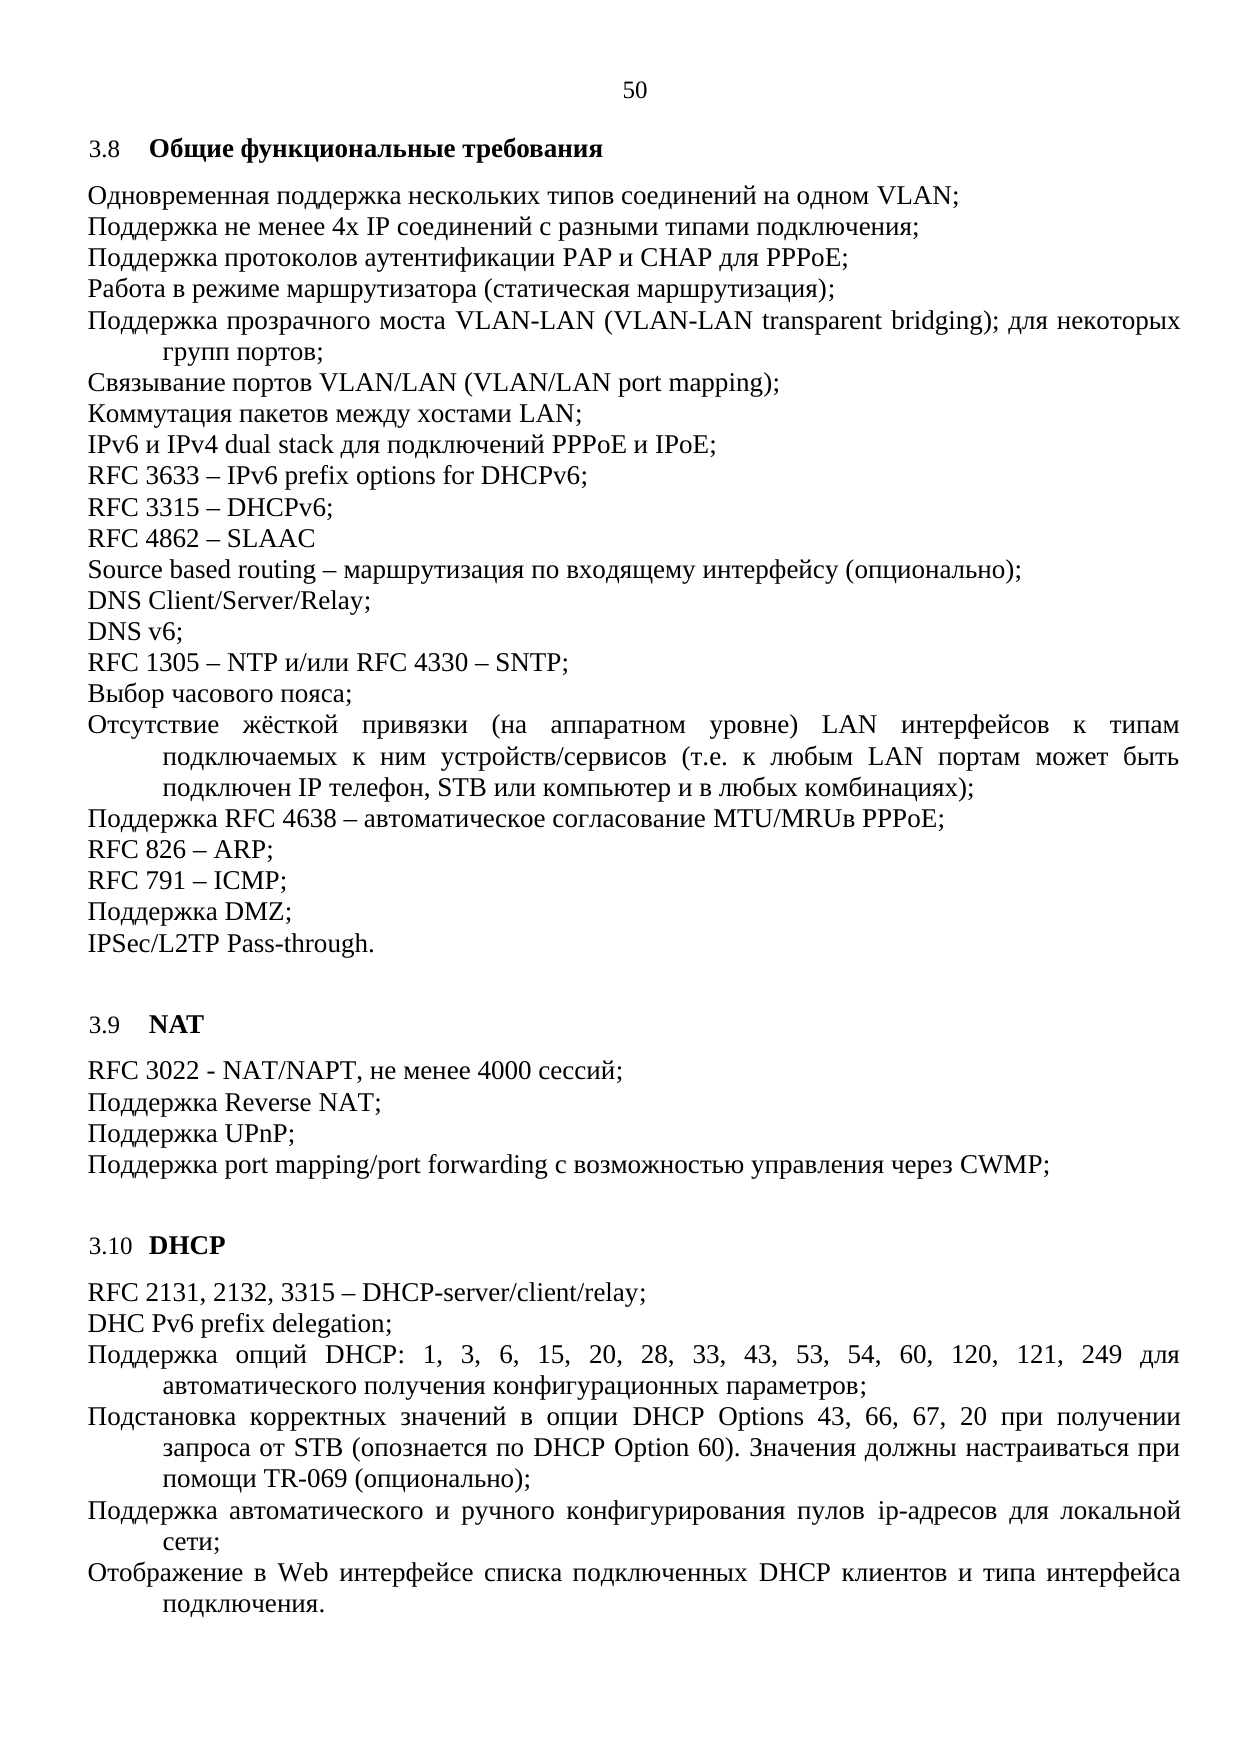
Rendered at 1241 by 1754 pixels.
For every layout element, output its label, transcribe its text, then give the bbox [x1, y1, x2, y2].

list RFC 1305 – NTP и/или RFC 4330 – SNTP; [87, 646, 1181, 677]
list RFC 2131, 2132, 3315 – DHCP-server/client/relay; [87, 1276, 1181, 1307]
list Поддержка опций DHCP: 1, 3, 6, 15, 20, 28, 33, 43, 53, 54, 60, 120, 121, 249 для автоматического получения конфигурационных параметров; [87, 1338, 1181, 1400]
list Поддержка не менее 4х IP соединений с разными типами подключения; [87, 210, 1181, 241]
list Связывание портов VLAN/LAN (VLAN/LAN port mapping); [87, 366, 1181, 397]
list RFC 3315 – DHCPv6; [87, 491, 1181, 522]
list Выбор часового пояса; [87, 677, 1181, 709]
list RFC 3022 - NAT/NAPT, не менее 4000 сессий; [87, 1054, 1181, 1086]
list Поддержка прозрачного моста VLAN-LAN (VLAN-LAN transparent bridging); для некоторых групп портов; [87, 304, 1181, 366]
list DNS v6; [87, 615, 1181, 646]
list Работа в режиме маршрутизатора (статическая маршрутизация); [87, 273, 1181, 304]
list Source based routing – маршрутизация по входящему интерфейсу (опционально); [87, 553, 1181, 584]
list Поддержка DMZ; [87, 896, 1181, 927]
list IPSec/L2TP Pass-through. [87, 927, 1181, 958]
list Коммутация пакетов между хостами LAN; [87, 397, 1181, 428]
list Поддержка автоматического и ручного конфигурирования пулов ip-адресов для локальной сети; [87, 1494, 1181, 1556]
list RFC 4862 – SLAAC [87, 522, 1181, 553]
list DNS Client/Server/Relay; [87, 584, 1181, 615]
list Общие функциональные требования [89, 132, 1181, 164]
list Отображение в Web интерфейсе списка подключенных DHCP клиентов и типа интерфейса подключения. [87, 1556, 1181, 1618]
list RFC 826 – ARP; [87, 833, 1181, 864]
list Подстановка корректных значений в опции DHCP Options 43, 66, 67, 20 при получении запроса от STB (опознается по DHCP Option 60). Значения должны настраиваться при помощи TR-069 (опционально); [87, 1400, 1181, 1494]
list DHC Pv6 prefix delegation; [87, 1307, 1181, 1338]
list Поддержка протоколов аутентификации PAP и CHAP для PPPoE; [87, 241, 1181, 273]
list RFC 3633 – IPv6 prefix options for DHCPv6; [87, 459, 1181, 491]
list DHCP [89, 1229, 1181, 1260]
list RFC 791 – ICMP; [87, 864, 1181, 896]
list Одновременная поддержка нескольких типов соединений на одном VLAN; [87, 179, 1181, 210]
list IPv6 и IPv4 dual stack для подключений PPPoE и IPoE; [87, 428, 1181, 459]
list Поддержка Reverse NAT; [87, 1086, 1181, 1117]
list Поддержка port mapping/port forwarding с возможностью управления через CWMP; [87, 1148, 1181, 1179]
list Поддержка RFC 4638 – автоматическое согласование MTU/MRUв PPPoE; [87, 802, 1181, 833]
list Отсутствие жёсткой привязки (на аппаратном уровне) LAN интерфейсов к типам подключаемых к ним устройств/сервисов (т.е. к любым LAN портам может быть подключен IP телефон, STB или компьютер и в любых комбинациях); [87, 709, 1181, 802]
list NAT [89, 1008, 1181, 1039]
list Поддержка UPnP; [87, 1117, 1181, 1148]
